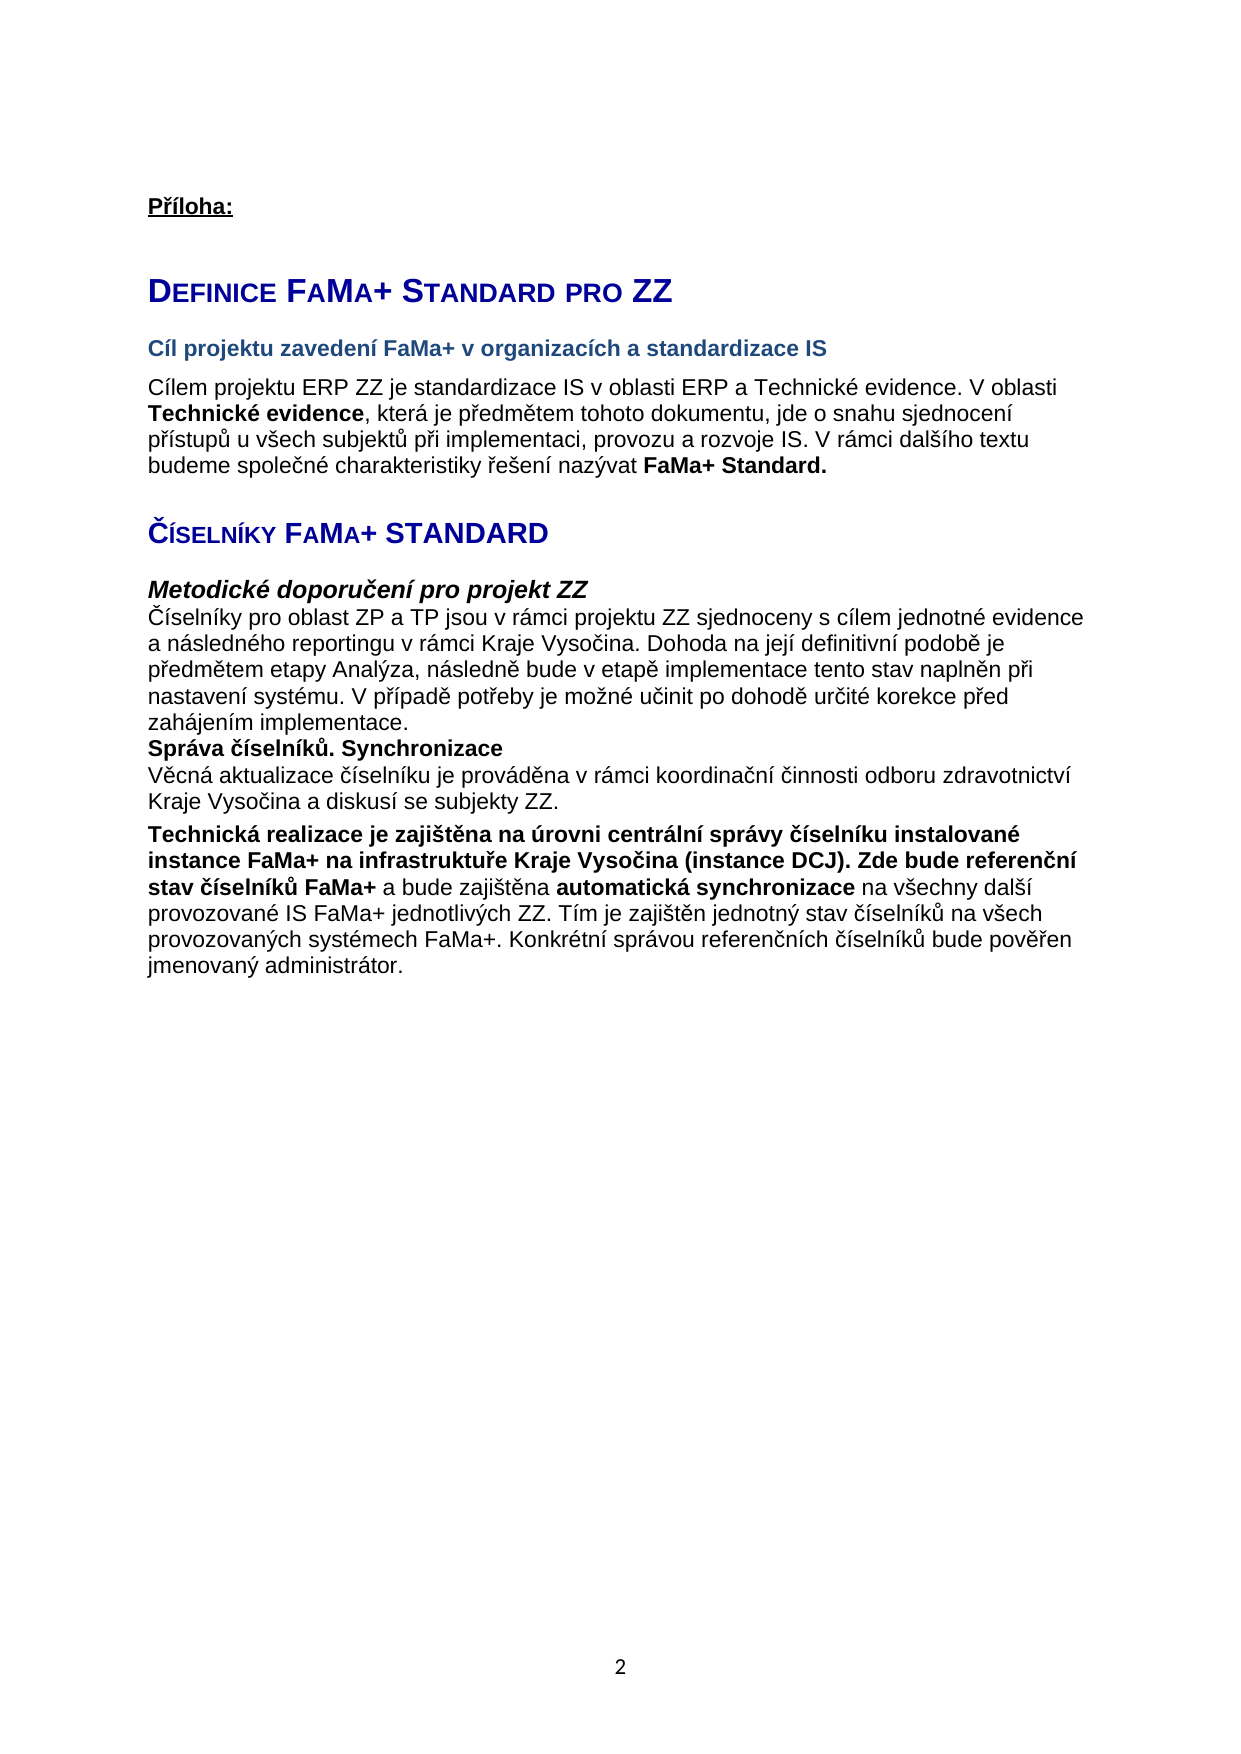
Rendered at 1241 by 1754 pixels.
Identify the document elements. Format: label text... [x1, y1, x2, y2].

text Cílem projektu ERP ZZ je standardizace IS v oblasti ERP a Technické evidence. V oblasti Technické evidence, která je předmětem tohoto dokumentu, jde o snahu sjednocení přístupů u všech subjektů při implementaci, provozu a rozvoje IS. V rámci dalšího textu budeme společné charakteristiky řešení nazývat FaMa+ Standard. [148, 373, 1093, 479]
text Číselníky pro oblast ZP a TP jsou v rámci projektu ZZ sjednoceny s cílem jednotné evidence a následného reportingu v rámci Kraje Vysočina. Dohoda na její definitivní podobě je předmětem etapy Analýza, následně bude v etapě implementace tento stav naplněn při nastavení systému. V případě potřeby je možné učinit po dohodě určité korekce před zahájením implementace. [148, 604, 1093, 735]
text Správa číselníků. Synchronizace [148, 735, 1093, 762]
text Cíl projektu zavedení FaMa+ v organizacích a standardizace IS [148, 334, 1093, 361]
list Definice FaMa+ Standard pro ZZ [148, 271, 1093, 309]
list Číselníky FaMa+ STANDARD [148, 516, 1093, 550]
text Příloha: [148, 193, 1093, 219]
text Metodické doporučení pro projekt ZZ [148, 575, 1093, 604]
text Věcná aktualizace číselníku je prováděna v rámci koordinační činnosti odboru zdravotnictví Kraje Vysočina a diskusí se subjekty ZZ. [148, 762, 1093, 814]
text Technická realizace je zajištěna na úrovni centrální správy číselníku instalované instance FaMa+ na infrastruktuře Kraje Vysočina (instance DCJ). Zde bude referenční stav číselníků FaMa+ a bude zajištěna automatická synchronizace na všechny další provozované IS FaMa+ jednotlivých ZZ. Tím je zajištěn jednotný stav číselníků na všech provozovaných systémech FaMa+. Konkrétní správou referenčních číselníků bude pověřen jmenovaný administrátor. [148, 821, 1093, 979]
